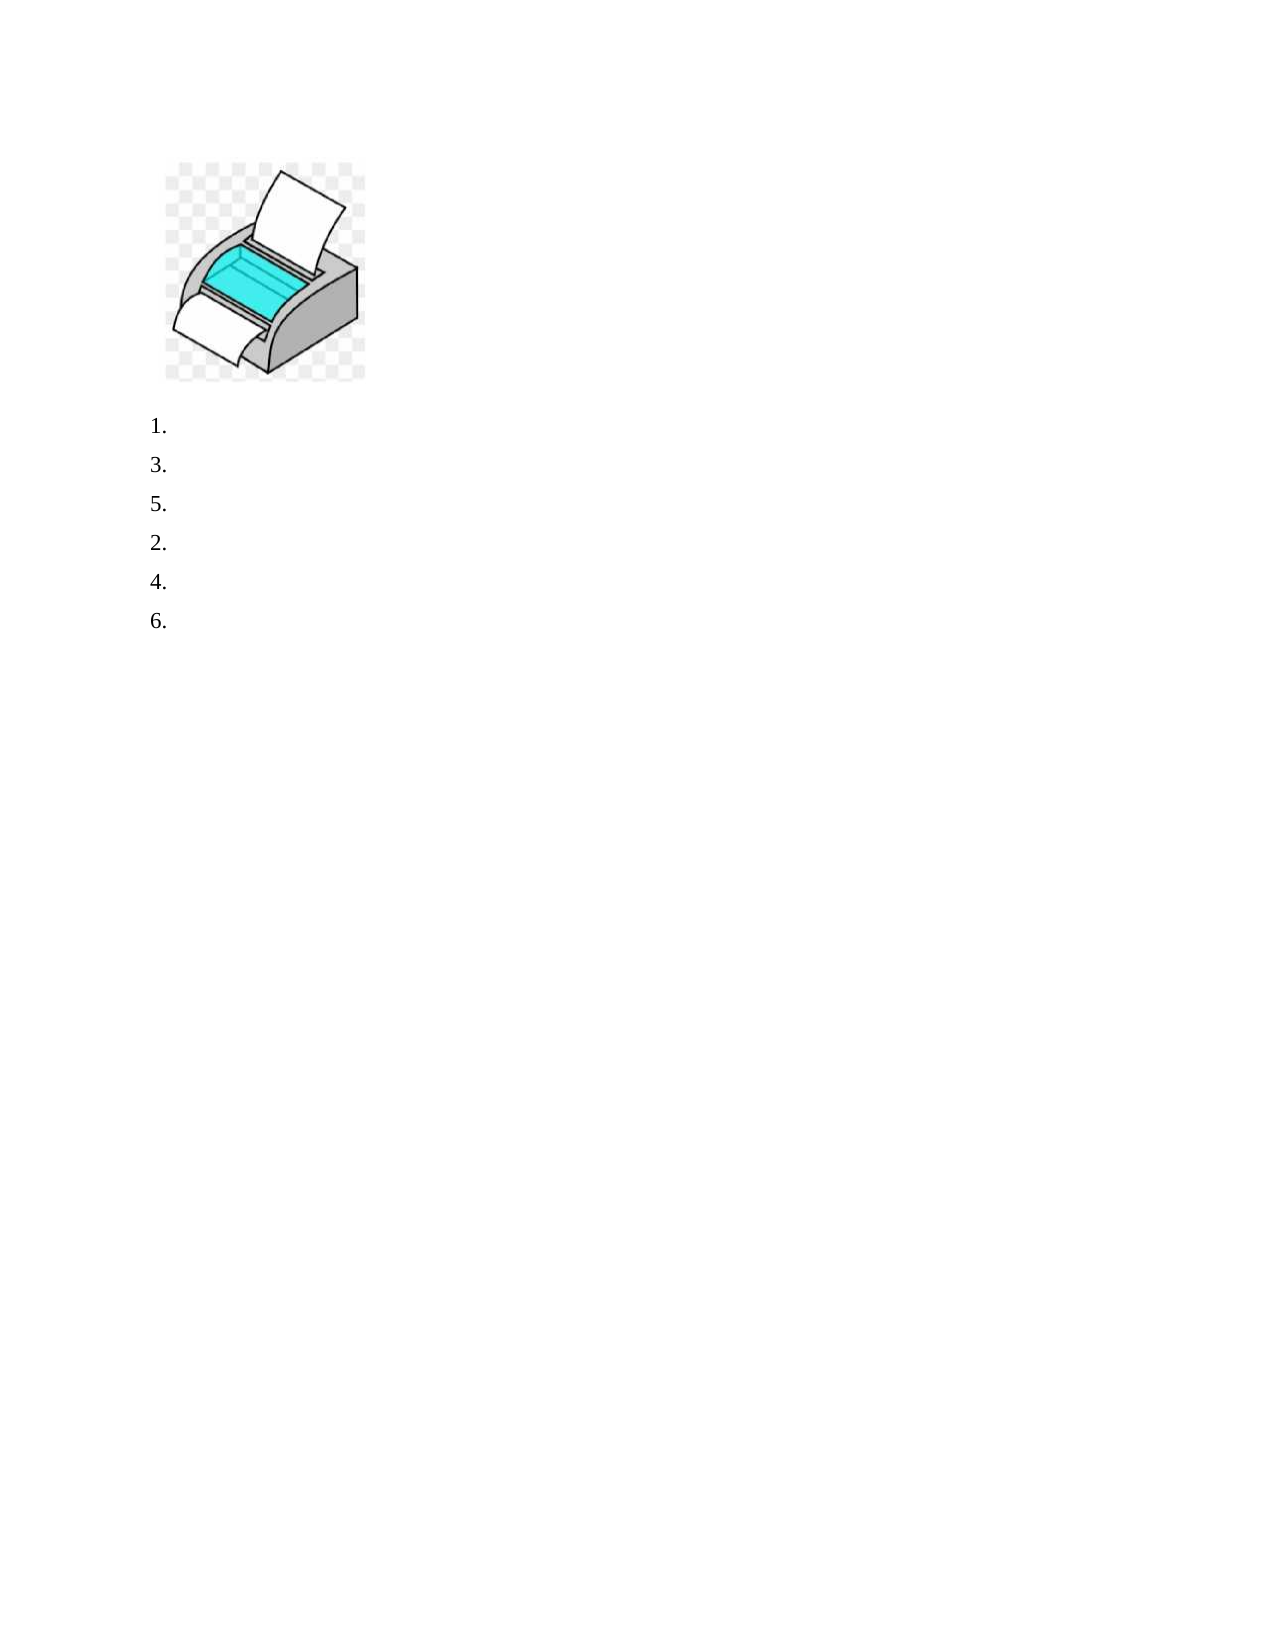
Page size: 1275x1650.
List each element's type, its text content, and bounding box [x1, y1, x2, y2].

text 5. [150, 490, 1125, 517]
text 2. [150, 529, 1125, 555]
text 1. [150, 412, 1125, 439]
text 3. [150, 451, 1125, 478]
text 6. [150, 607, 1125, 633]
text 4. [150, 568, 1125, 594]
picture [150, 150, 368, 400]
